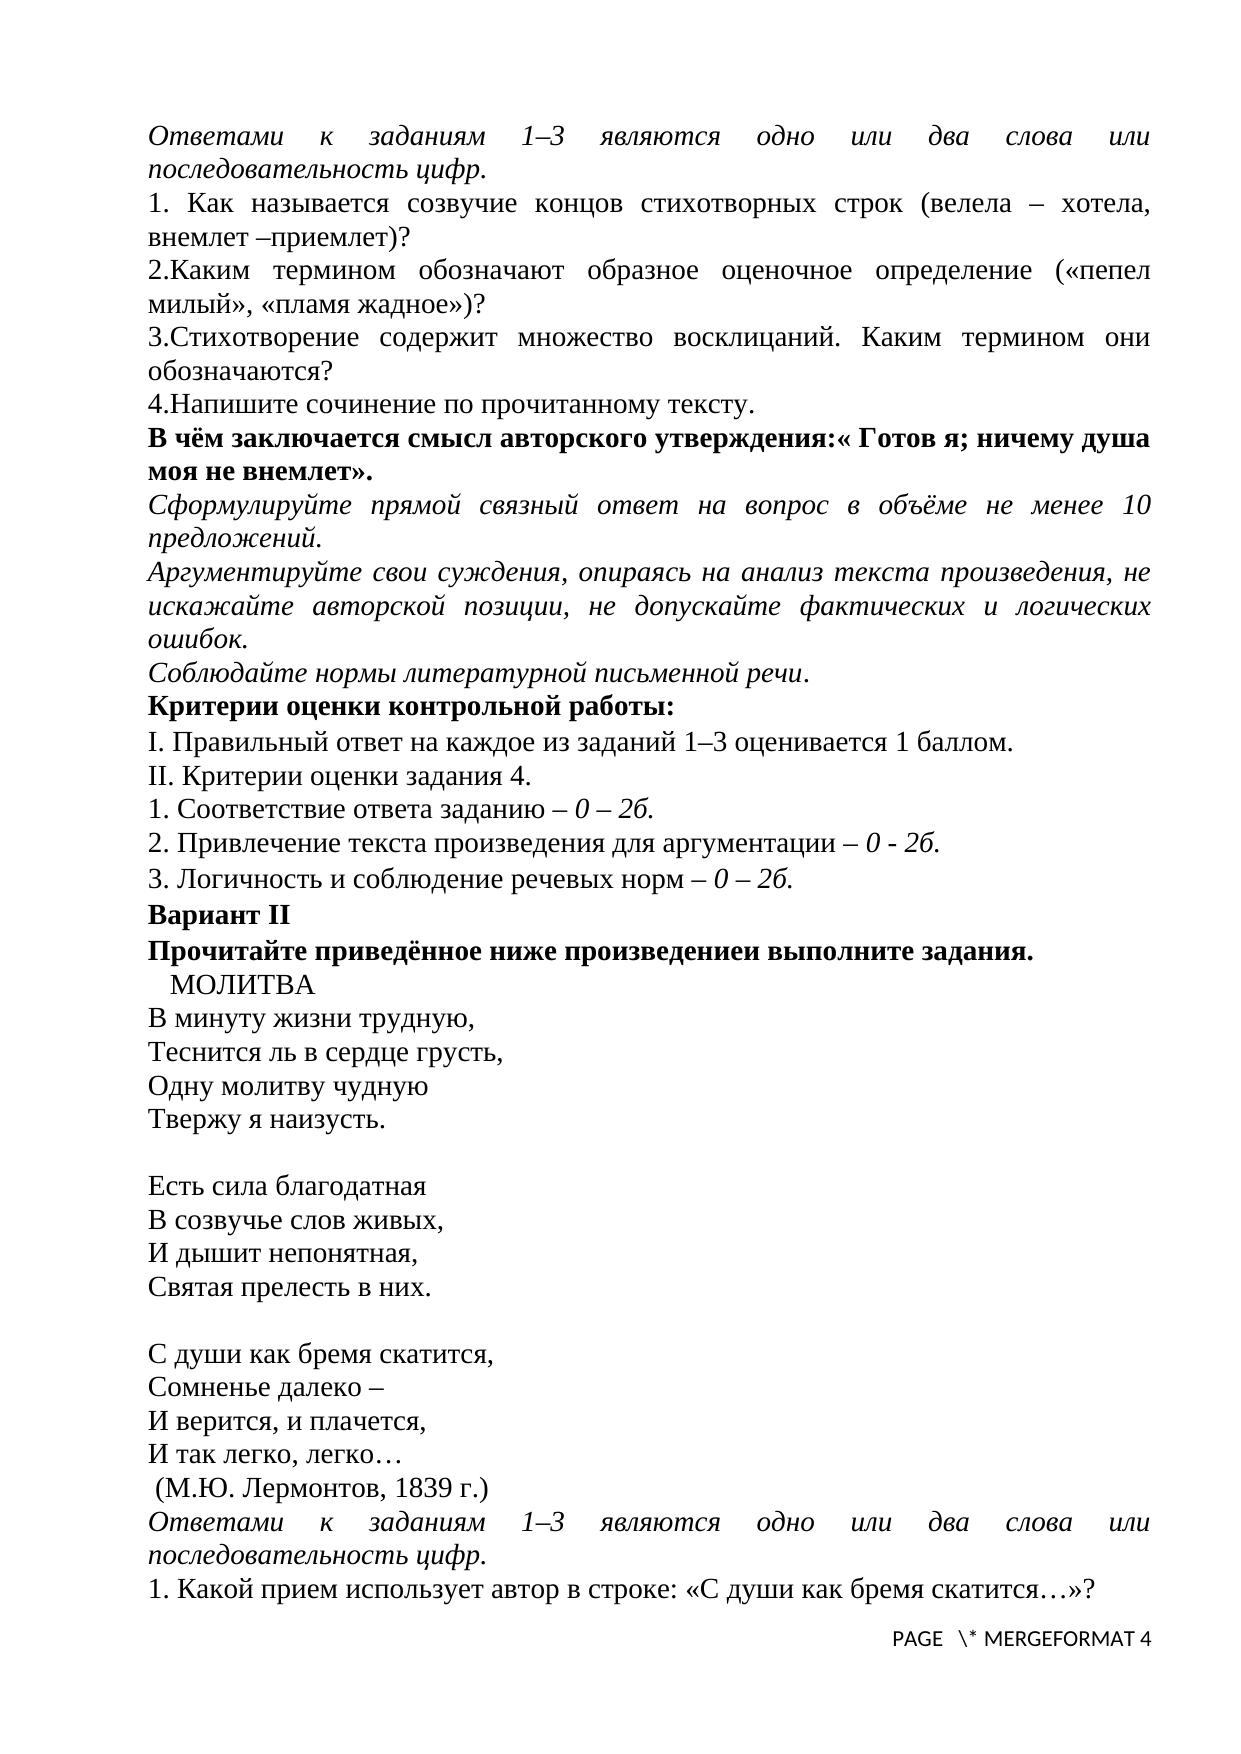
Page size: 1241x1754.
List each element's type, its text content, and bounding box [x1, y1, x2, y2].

text В чём заключается смысл авторского утверждения:« Готов я; ничему душа моя не внемлет». [148, 420, 1152, 487]
text Ответами к заданиям 1–3 являются одно или два слова или последовательность цифр. [148, 118, 1152, 185]
text Критерии оценки контрольной работы: [148, 688, 1152, 722]
text Есть сила благодатная [148, 1168, 1152, 1202]
text Одну молитву чудную [148, 1068, 1152, 1101]
text И верится, и плачется, [148, 1403, 1152, 1437]
text 1. Какой прием использует автор в строке: «С души как бремя скатится…»? [148, 1571, 1152, 1604]
text 2. Привлечение текста произведения для аргументации – 0 - 2б. [148, 825, 1152, 859]
text 1. Как называется созвучие концов стихотворных строк (велела – хотела, внемлет –приемлет)? [148, 185, 1152, 252]
text Ответами к заданиям 1–3 являются одно или два слова или последовательность цифр. [148, 1504, 1152, 1571]
text Святая прелесть в них. [148, 1269, 1152, 1302]
text Твержу я наизусть. [148, 1101, 1152, 1135]
text МОЛИТВА [148, 967, 1152, 1001]
text 2.Каким термином обозначают образное оценочное определение («пепел милый», «пламя жадное»)? [148, 252, 1152, 319]
text И дышит непонятная, [148, 1235, 1152, 1269]
text Теснится ль в сердце грусть, [148, 1034, 1152, 1068]
text 3.Стихотворение содержит множество восклицаний. Каким термином они обозначаются? [148, 319, 1152, 386]
text II. Критерии оценки задания 4. [148, 758, 1152, 792]
text 3. Логичность и соблюдение речевых норм – 0 – 2б. [148, 861, 1152, 895]
text Прочитайте приведённое ниже произведениеи выполните задания. [148, 933, 1152, 967]
text 4.Напишите сочинение по прочитанному тексту. [148, 386, 1152, 420]
text И так легко, легко… [148, 1437, 1152, 1470]
text Аргументируйте свои суждения, опираясь на анализ текста произведения, не искажайте авторской позиции, не допускайте фактических и логических ошибок. [148, 554, 1152, 655]
text 1. Соответствие ответа заданию – 0 – 2б. [148, 792, 1152, 825]
text Сомненье далеко – [148, 1369, 1152, 1403]
text Сформулируйте прямой связный ответ на вопрос в объёме не менее 10 предложений. [148, 487, 1152, 554]
text С души как бремя скатится, [148, 1336, 1152, 1369]
text (М.Ю. Лермонтов, 1839 г.) [148, 1470, 1152, 1504]
text В созвучье слов живых, [148, 1202, 1152, 1235]
text В минуту жизни трудную, [148, 1001, 1152, 1034]
text Соблюдайте нормы литературной письменной речи. [148, 655, 1152, 688]
text Вариант II [148, 897, 1152, 931]
text I. Правильный ответ на каждое из заданий 1–3 оценивается 1 баллом. [148, 724, 1152, 758]
